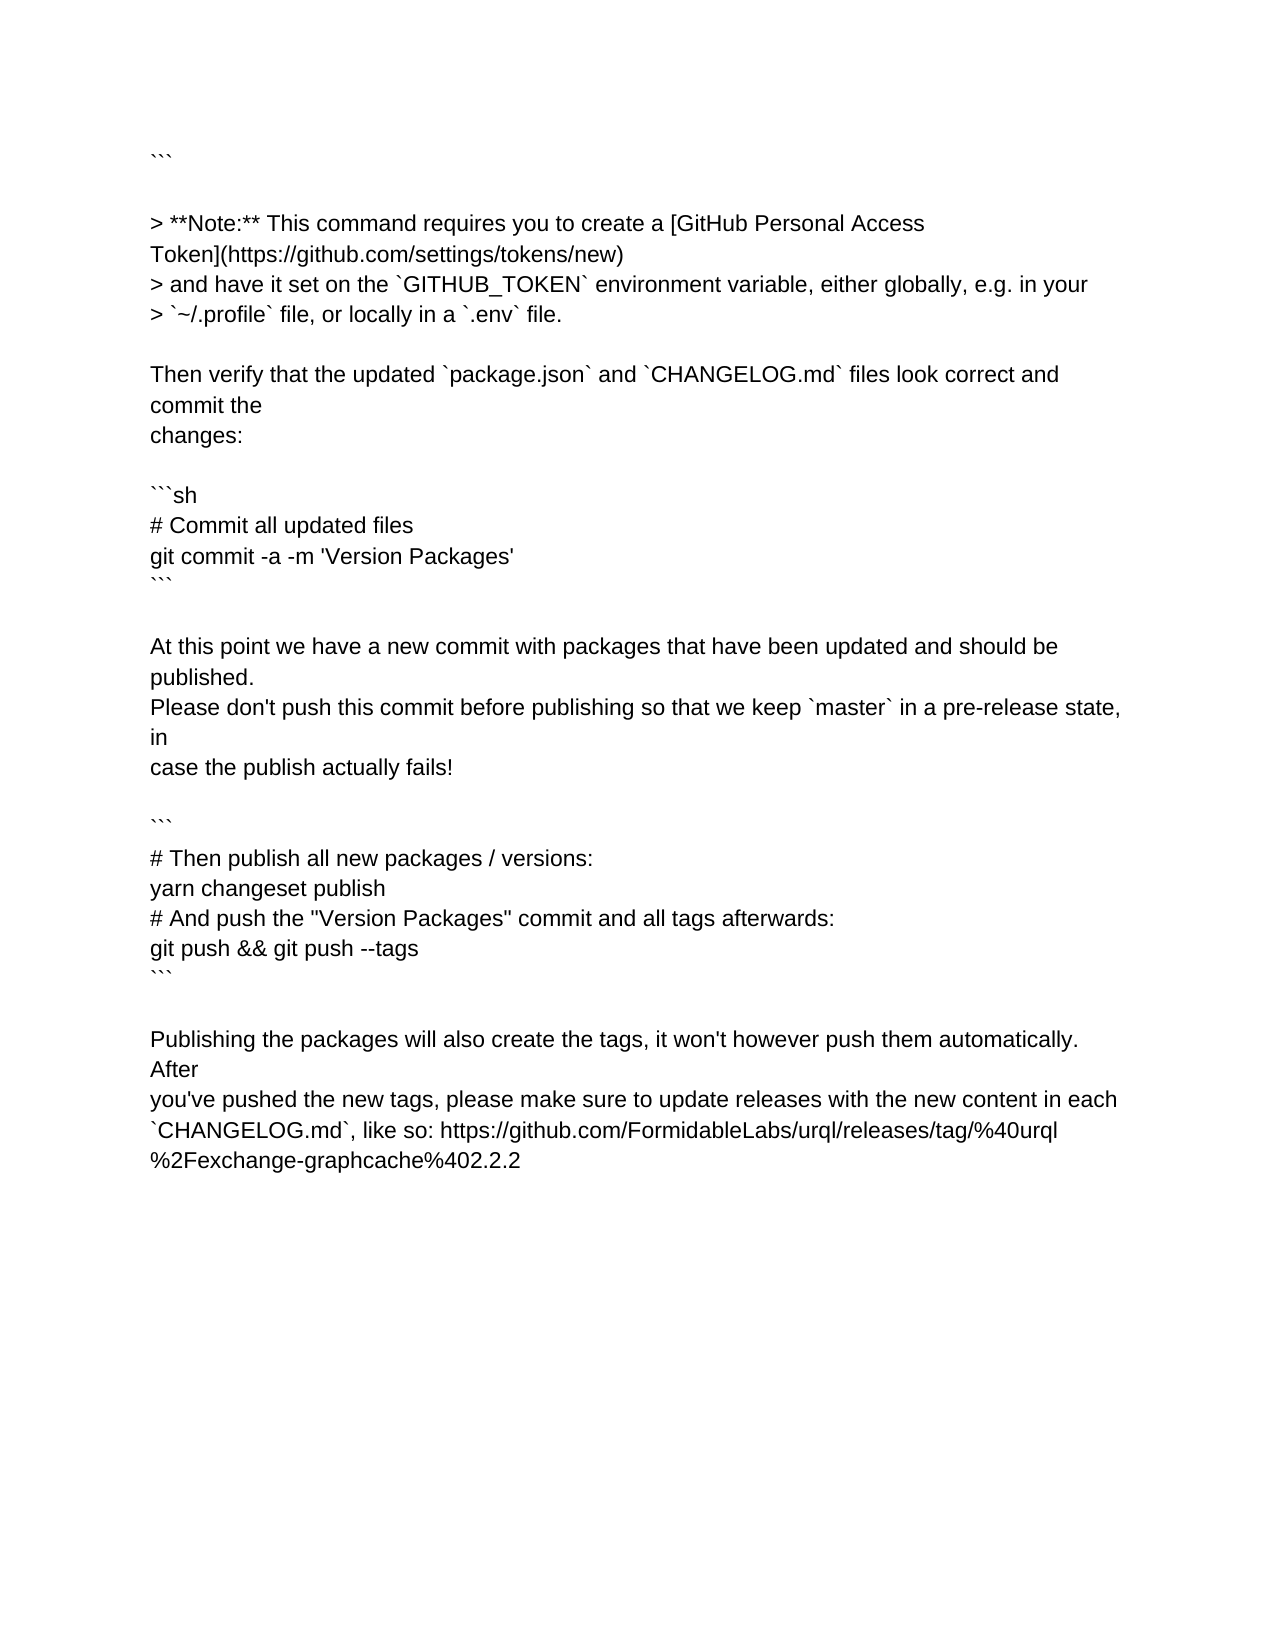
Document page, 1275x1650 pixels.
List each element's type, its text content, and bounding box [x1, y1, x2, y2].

text ``` [150, 573, 1125, 599]
text At this point we have a new commit with packages that have been updated and should be published. [150, 633, 1125, 690]
text Please don't push this commit before publishing so that we keep `master` in a pre-release state, in [150, 694, 1125, 750]
text changes: [150, 422, 1125, 448]
text Then verify that the updated `package.json` and `CHANGELOG.md` files look correct and commit the [150, 361, 1125, 418]
text you've pushed the new tags, please make sure to update releases with the new content in each [150, 1086, 1125, 1113]
text > **Note:** This command requires you to create a [GitHub Personal Access Token](https://github.com/settings/tokens/new) [150, 210, 1125, 267]
text ``` [150, 150, 1125, 176]
text # And push the "Version Packages" commit and all tags afterwards: [150, 905, 1125, 932]
text > and have it set on the `GITHUB_TOKEN` environment variable, either globally, e.g. in your [150, 271, 1125, 297]
text ``` [150, 814, 1125, 841]
text `CHANGELOG.md`, like so: https://github.com/FormidableLabs/urql/releases/tag/%40urql%2Fexchange-graphcache%402.2.2 [150, 1117, 1125, 1173]
text # Commit all updated files [150, 512, 1125, 539]
text git commit -a -m 'Version Packages' [150, 543, 1125, 569]
text case the publish actually fails! [150, 754, 1125, 781]
text ```sh [150, 482, 1125, 509]
text git push && git push --tags [150, 935, 1125, 962]
text ``` [150, 966, 1125, 992]
text > `~/.profile` file, or locally in a `.env` file. [150, 301, 1125, 327]
text Publishing the packages will also create the tags, it won't however push them automatically. After [150, 1026, 1125, 1083]
text # Then publish all new packages / versions: [150, 845, 1125, 871]
text yarn changeset publish [150, 875, 1125, 901]
